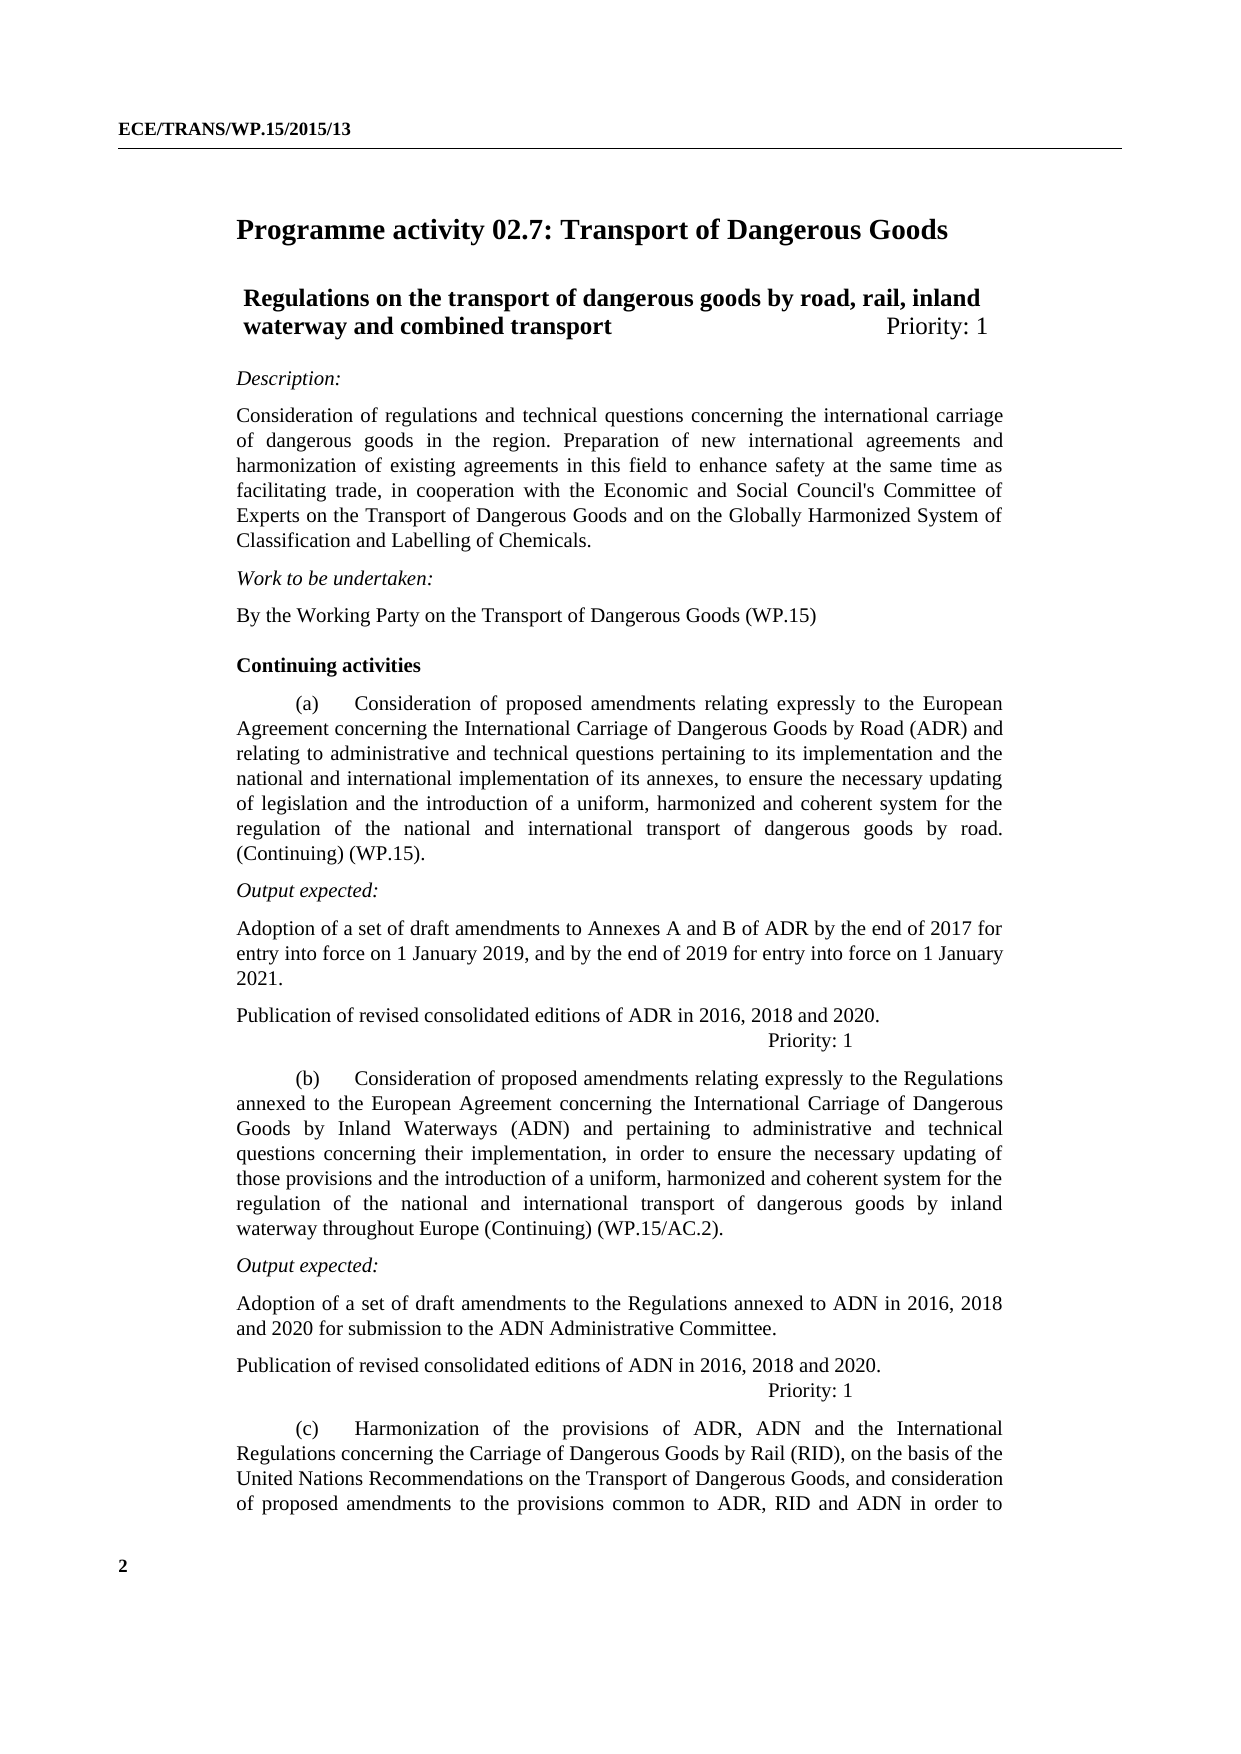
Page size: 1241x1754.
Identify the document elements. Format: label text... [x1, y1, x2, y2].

text Consideration of regulations and technical questions concerning the international carriage of dangerous goods in the region. Preparation of new international agreements and harmonization of existing agreements in this field to enhance safety at the same time as facilitating trade, in cooperation with the Economic and Social Council's Committee of Experts on the Transport of Dangerous Goods and on the Globally Harmonized System of Classification and Labelling of Chemicals. [236, 402, 1004, 552]
text Continuing activities [118, 652, 1004, 677]
text Programme activity 02.7: Transport of Dangerous Goods [118, 215, 1004, 246]
text Description: [236, 365, 1004, 390]
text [236, 1415, 1004, 1515]
text Output expected: [236, 1252, 1004, 1277]
text Adoption of a set of draft amendments to Annexes A and B of ADR by the end of 2017 for entry into force on 1 January 2019, and by the end of 2019 for entry into force on 1 January 2021. [236, 915, 1004, 990]
text Regulations on the transport of dangerous goods by road, rail, inland waterway and combined transport Priority: 1 [124, 283, 1004, 340]
text By the Working Party on the Transport of Dangerous Goods (WP.15) [236, 602, 1004, 627]
text Work to be undertaken: [236, 565, 1004, 590]
text Adoption of a set of draft amendments to the Regulations annexed to ADN in 2016, 2018 and 2020 for submission to the ADN Administrative Committee. [236, 1290, 1004, 1340]
text Publication of revised consolidated editions of ADN in 2016, 2018 and 2020. Priority: 1 [236, 1352, 1004, 1402]
text (a) Consideration of proposed amendments relating expressly to the European Agreement concerning the International Carriage of Dangerous Goods by Road (ADR) and relating to administrative and technical questions pertaining to its implementation and the national and international implementation of its annexes, to ensure the necessary updating of legislation and the introduction of a uniform, harmonized and coherent system for the regulation of the national and international transport of dangerous goods by road. (Continuing) (WP.15). [236, 690, 1004, 865]
text Output expected: [236, 877, 1004, 902]
text Publication of revised consolidated editions of ADR in 2016, 2018 and 2020. Priority: 1 [236, 1002, 1004, 1052]
text (b) Consideration of proposed amendments relating expressly to the Regulations annexed to the European Agreement concerning the International Carriage of Dangerous Goods by Inland Waterways (ADN) and pertaining to administrative and technical questions concerning their implementation, in order to ensure the necessary updating of those provisions and the introduction of a uniform, harmonized and coherent system for the regulation of the national and international transport of dangerous goods by inland waterway throughout Europe (Continuing) (WP.15/AC.2). [236, 1065, 1004, 1240]
